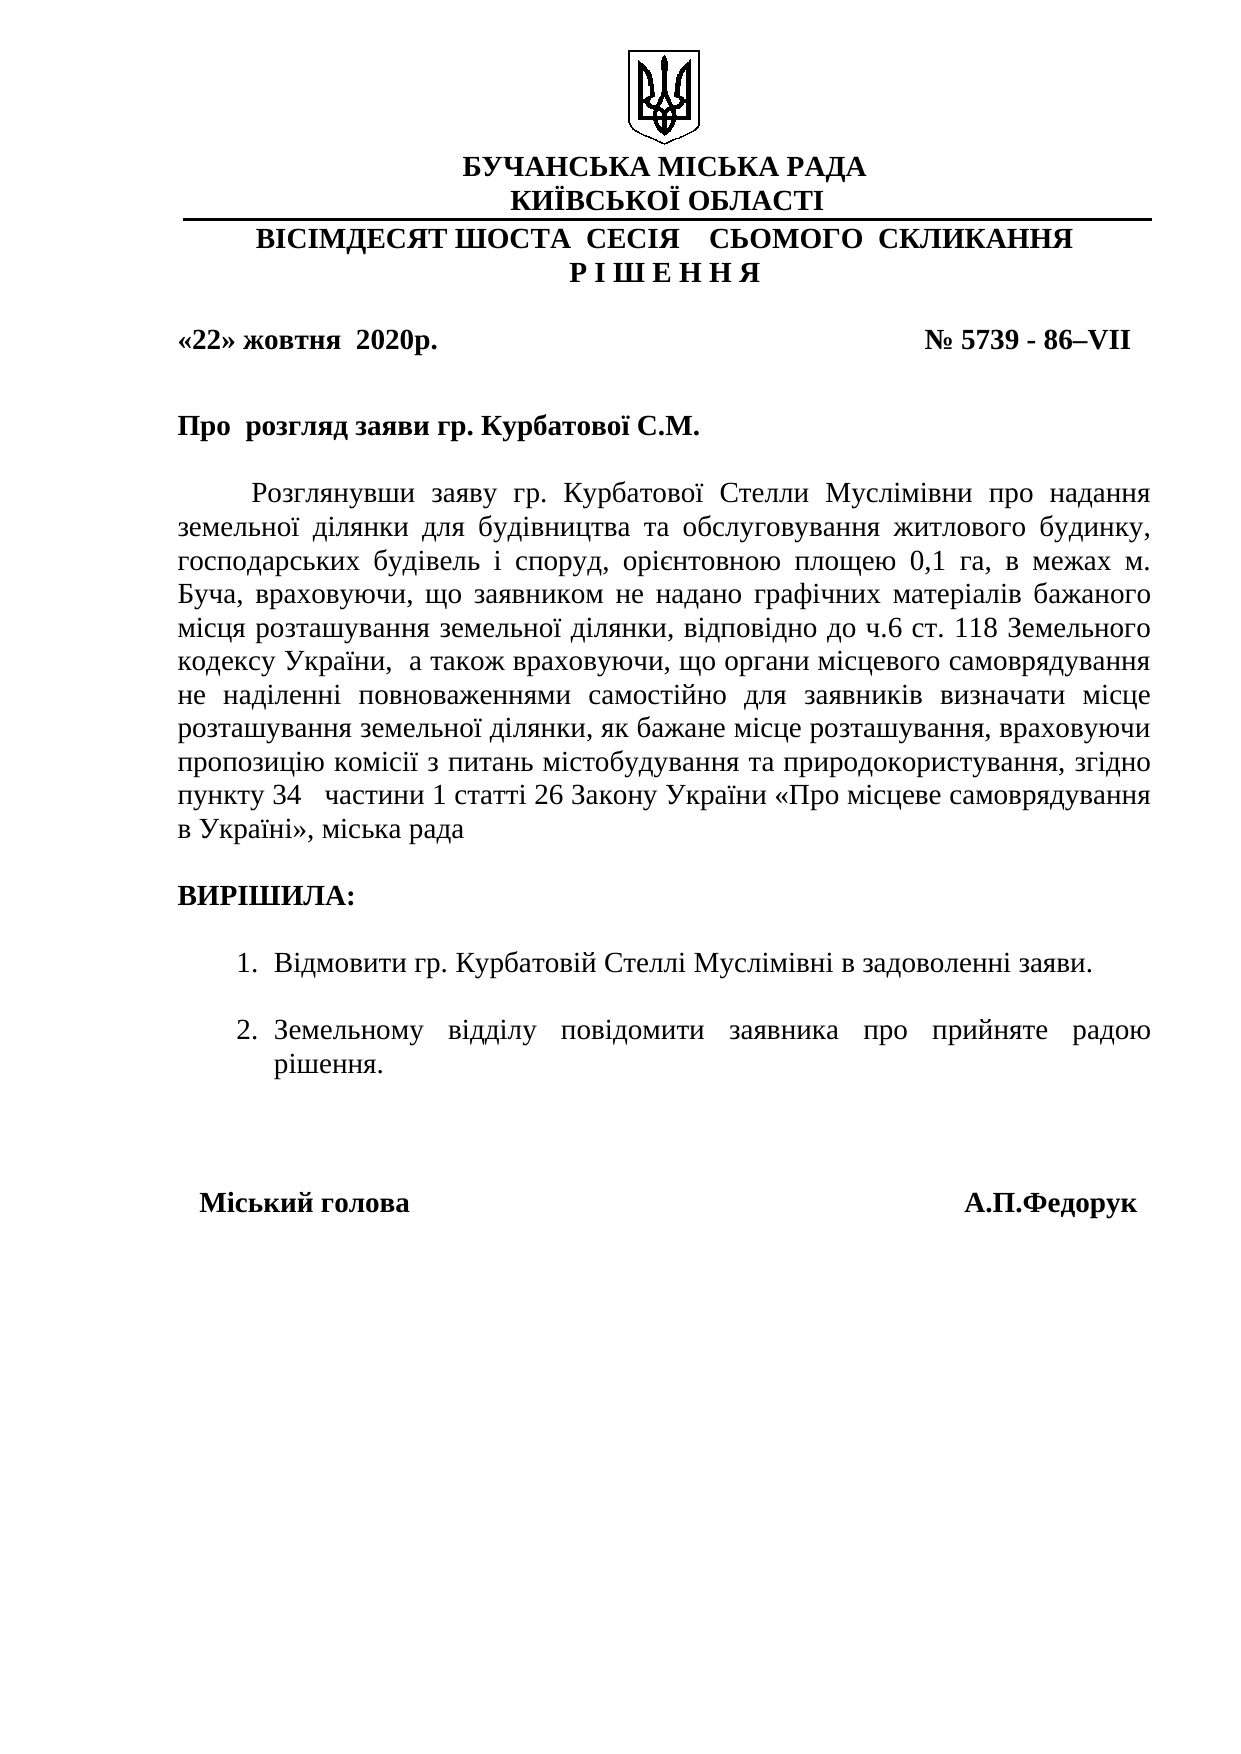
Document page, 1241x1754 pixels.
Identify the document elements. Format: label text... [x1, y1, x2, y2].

text ВИРІШИЛА: [177, 878, 1152, 912]
text ВІСІМДЕСЯТ ШОСТА СЕСІЯ СЬОМОГО СКЛИКАННЯ [177, 221, 1152, 255]
list Відмовити гр. Курбатовій Стеллі Муслімівні в задоволенні заяви. [236, 945, 1152, 979]
text КИЇВСЬКОЇ ОБЛАСТІ [183, 183, 1152, 218]
text БУЧАНСЬКА МІСЬКА РАДА [177, 149, 1152, 183]
list Земельному відділу повідомити заявника про прийняте радою рішення. [236, 1012, 1152, 1079]
text Р І Ш Е Н Н Я [177, 255, 1152, 288]
text Про розгляд заяви гр. Курбатової С.М. [177, 408, 1152, 442]
text «22» жовтня 2020р. № 5739 - 86–VІІ [177, 322, 1152, 356]
text Розглянувши заяву гр. Курбатової Стелли Муслімівни про надання земельної ділянки для будівництва та обслуговування житлового будинку, господарських будівель і споруд, орієнтовною площею 0,1 га, в межах м. Буча, враховуючи, що заявником не надано графічних матеріалів бажаного місця розташування земельної ділянки, відповідно до ч.6 ст. 118 Земельного кодексу України, а також враховуючи, що органи місцевого самоврядування не наділенні повноваженнями самостійно для заявників визначати місце розташування земельної ділянки, як бажане місце розташування, враховуючи пропозицію комісії з питань містобудування та природокористування, згідно пункту 34 частини 1 статті 26 Закону України «Про місцеве самоврядування в Україні», міська рада [177, 476, 1152, 844]
text Міський голова А.П.Федорук [177, 1185, 1152, 1219]
